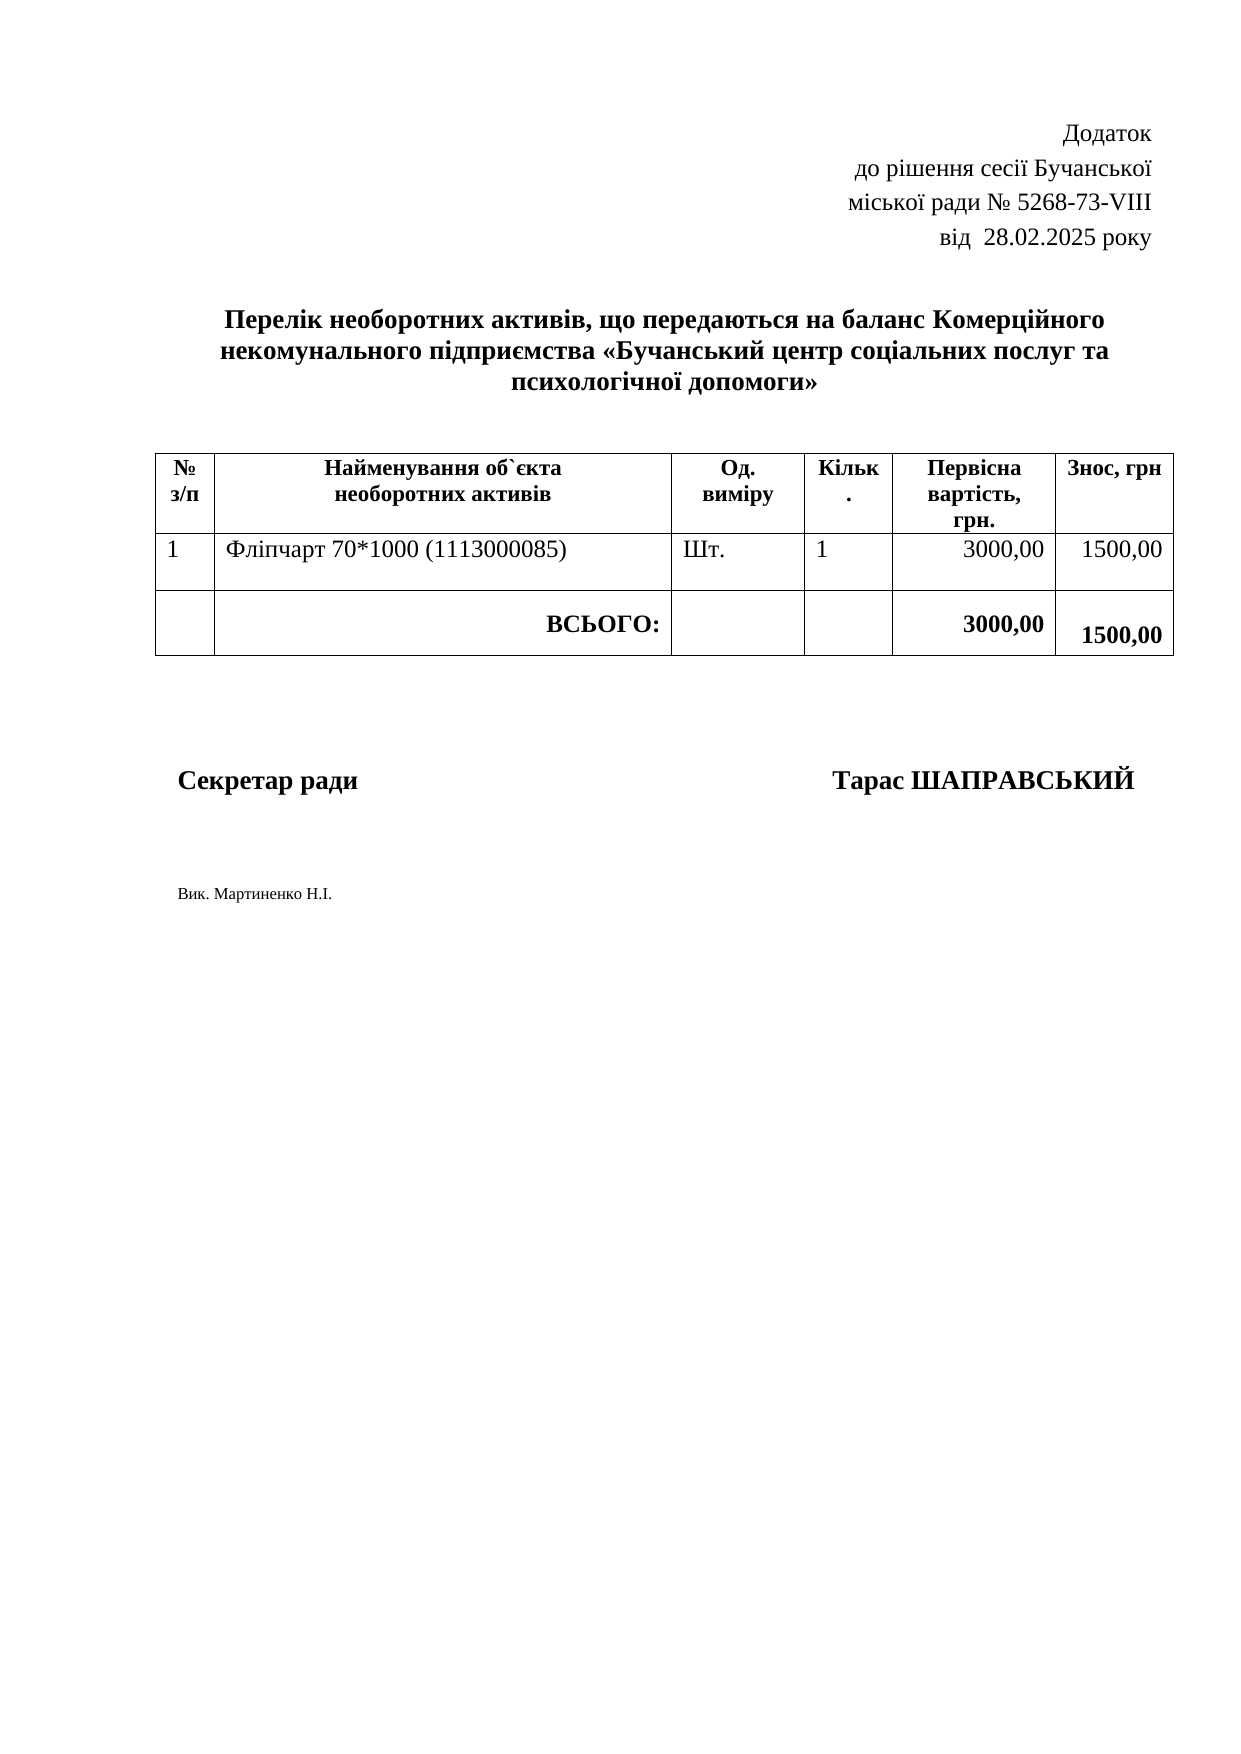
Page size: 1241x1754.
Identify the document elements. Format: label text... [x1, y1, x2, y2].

table_cell [805, 591, 892, 655]
table_cell ВСЬОГО: [215, 591, 671, 655]
text Перелік необоротних активів, що передаються на баланс Комерційного некомунального підприємства «Бучанський центр соціальних послуг та психологічної допомоги» [177, 303, 1152, 396]
table_cell Фліпчарт 70*1000 (1113000085) [215, 534, 671, 590]
text Секретар ради Тарас ШАПРАВСЬКИЙ [177, 764, 1152, 795]
text Додаток [177, 118, 1152, 147]
text міської ради № 5268-73-VІІІ [177, 187, 1152, 216]
table_cell [156, 591, 214, 655]
table_header Первісна вартість, грн. [893, 454, 1055, 533]
table_cell 3000,00 [893, 534, 1055, 590]
text до рішення сесії Бучанської [177, 153, 1152, 181]
text Вик. Мартиненко Н.І. [177, 884, 1152, 903]
table_header Кільк. [805, 454, 892, 533]
table_cell Шт. [672, 534, 804, 590]
table_header Найменування об`єкта необоротних активів [215, 454, 671, 533]
table_cell 3000,00 [893, 591, 1055, 655]
table_header Од. виміру [672, 454, 804, 533]
table_cell 1500,00 [1056, 534, 1173, 590]
table_header № з/п [156, 454, 214, 533]
table_cell 1 [805, 534, 892, 590]
table_cell 1500,00 [1056, 591, 1173, 655]
table_header Знос, грн [1056, 454, 1173, 533]
table_cell [672, 591, 804, 655]
table_cell 1 [156, 534, 214, 590]
text від 28.02.2025 року [177, 222, 1152, 250]
